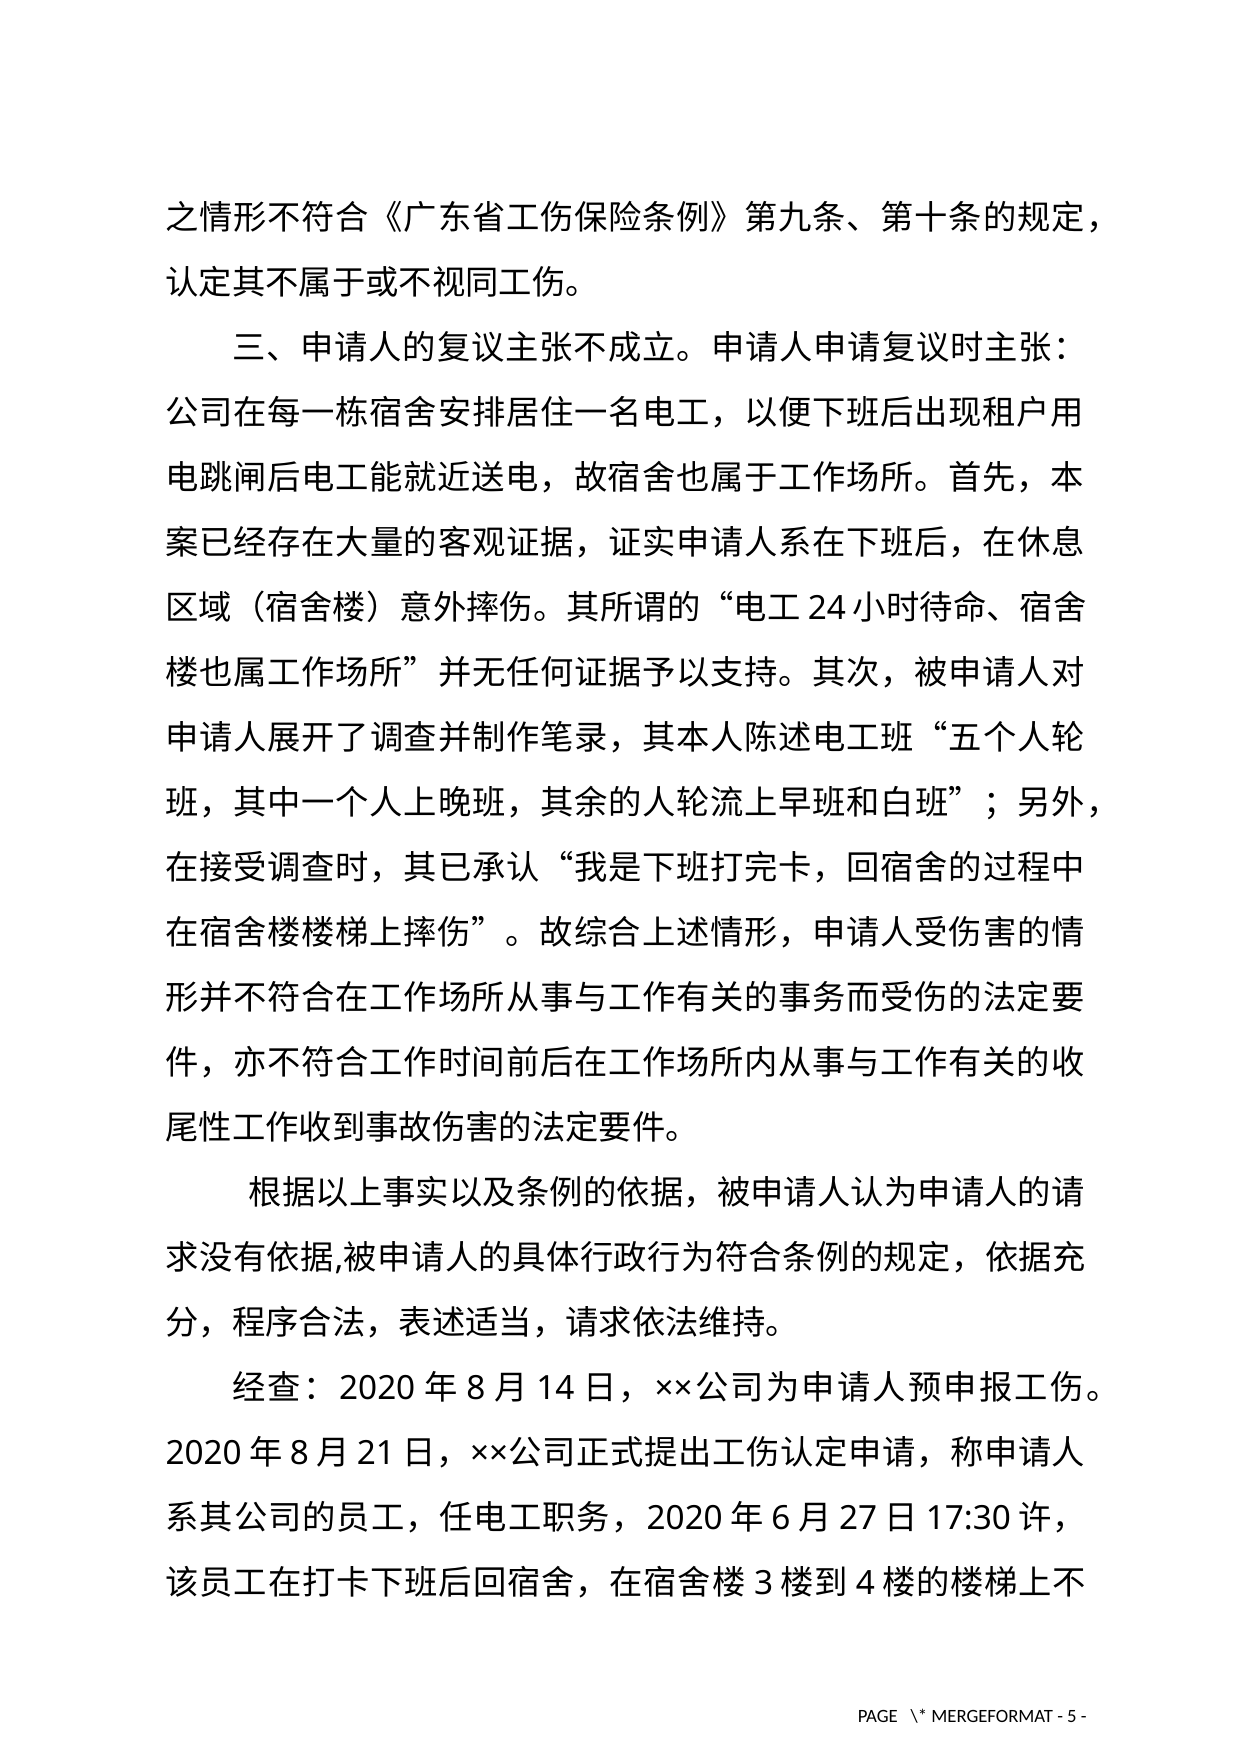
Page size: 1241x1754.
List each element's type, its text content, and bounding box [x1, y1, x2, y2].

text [165, 183, 1087, 313]
text 根据以上事实以及条例的依据，被申请人认为申请人的请求没有依据,被申请人的具体行政行为符合条例的规定，依据充分，程序合法，表述适当，请求依法维持。 [165, 1158, 1087, 1353]
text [165, 1353, 1087, 1613]
text 三、申请人的复议主张不成立。申请人申请复议时主张：公司在每一栋宿舍安排居住一名电工，以便下班后出现租户用电跳闸后电工能就近送电，故宿舍也属于工作场所。首先，本案已经存在大量的客观证据，证实申请人系在下班后，在休息区域（宿舍楼）意外摔伤。其所谓的“电工24小时待命、宿舍楼也属工作场所”并无任何证据予以支持。其次，被申请人对申请人展开了调查并制作笔录，其本人陈述电工班“五个人轮班，其中一个人上晚班，其余的人轮流上早班和白班”；另外，在接受调查时，其已承认“我是下班打完卡，回宿舍的过程中在宿舍楼楼梯上摔伤”。故综合上述情形，申请人受伤害的情形并不符合在工作场所从事与工作有关的事务而受伤的法定要件，亦不符合工作时间前后在工作场所内从事与工作有关的收尾性工作收到事故伤害的法定要件。 [165, 313, 1087, 1158]
